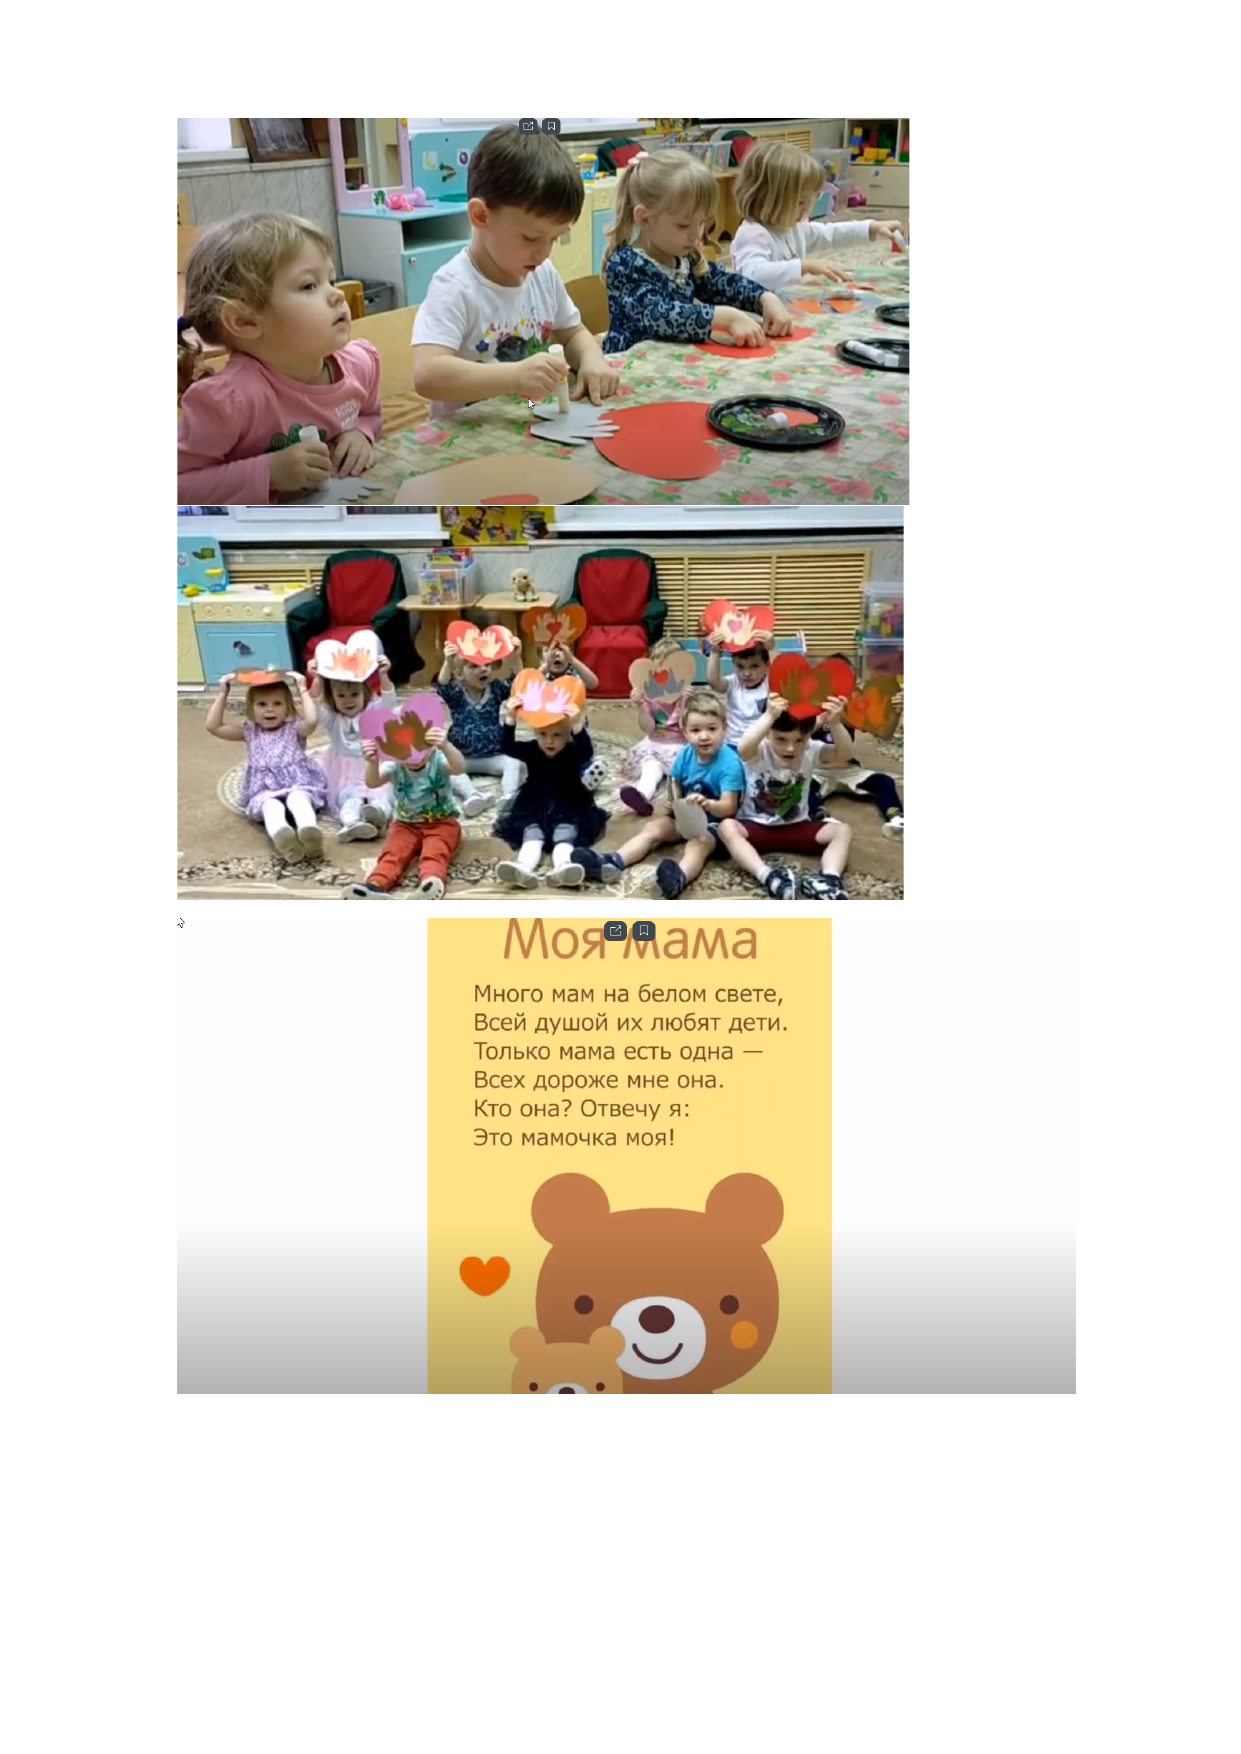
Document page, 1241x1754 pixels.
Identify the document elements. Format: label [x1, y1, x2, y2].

picture [177, 506, 904, 900]
picture [177, 918, 1076, 1394]
picture [177, 118, 910, 505]
